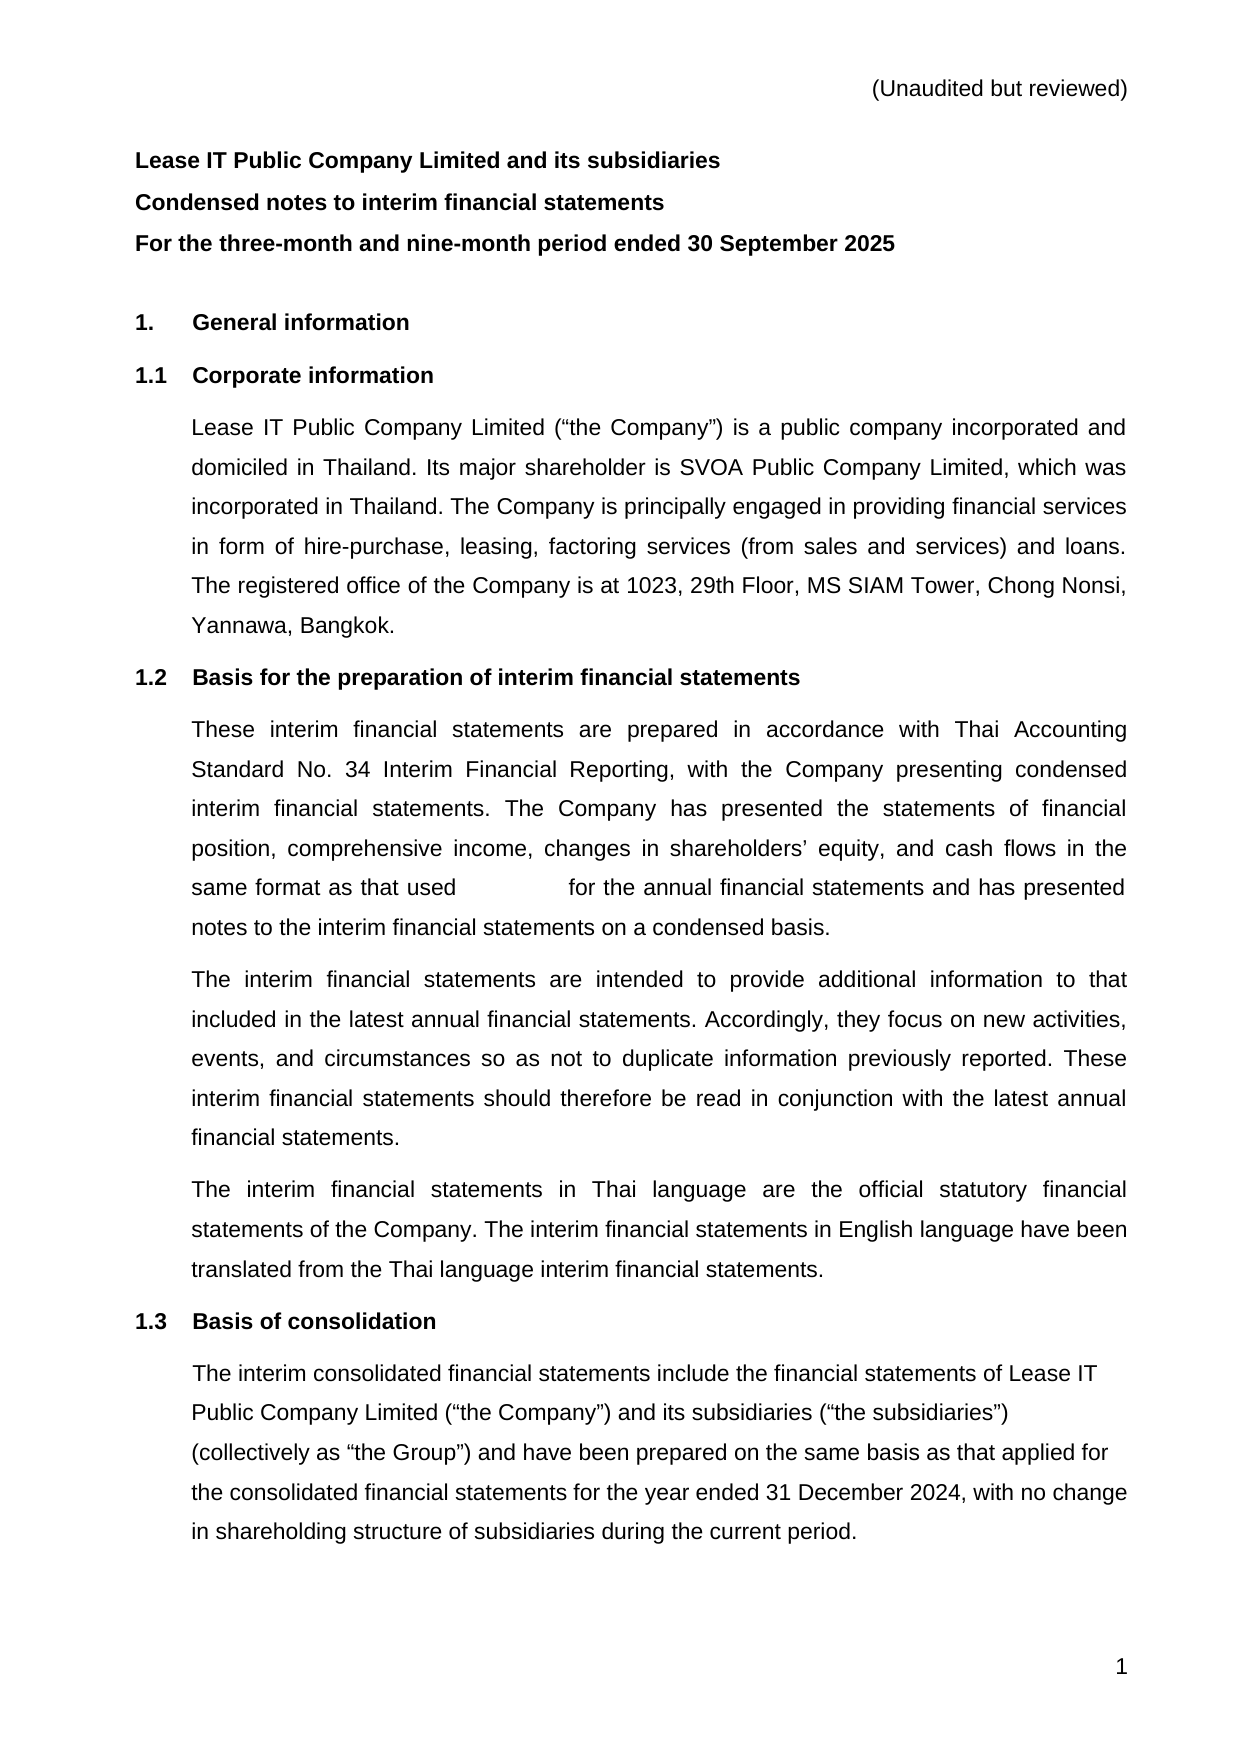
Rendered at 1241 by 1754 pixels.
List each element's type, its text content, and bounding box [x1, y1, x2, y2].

text The interim financial statements are intended to provide additional information to that included in the latest annual financial statements. Accordingly, they focus on new activities, events, and circumstances so as not to duplicate information previously reported. These interim financial statements should therefore be read in conjunction with the latest annual financial statements. [191, 956, 1128, 1154]
text 1.1 Corporate information [135, 352, 1128, 391]
text Lease IT Public Company Limited (“the Company”) is a public company incorporated and domiciled in Thailand. Its major shareholder is SVOA Public Company Limited, which was incorporated in Thailand. The Company is principally engaged in providing financial services in form of hire-purchase, leasing, factoring services (from sales and services) and loans. The registered office of the Company is at 1023, 29th Floor, MS SIAM Tower, Chong Nonsi, Yannawa, Bangkok. [135, 404, 1128, 641]
text The interim consolidated financial statements include the financial statements of Lease IT Public Company Limited (“the Company”) and its subsidiaries (“the subsidiaries”) (collectively as “the Group”) and have been prepared on the same basis as that applied for the consolidated financial statements for the year ended 31 December 2024, with no change in shareholding structure of subsidiaries during the current period. [191, 1349, 1128, 1547]
text 1.2 Basis for the preparation of interim financial statements [135, 654, 1128, 693]
text 1. General information [135, 297, 1128, 339]
text 1.3 Basis of consolidation [135, 1297, 1128, 1337]
text The interim financial statements in Thai language are the official statutory financial statements of the Company. The interim financial statements in English language have been translated from the Thai language interim financial statements. [191, 1166, 1128, 1285]
text These interim financial statements are prepared in accordance with Thai Accounting Standard No. 34 Interim Financial Reporting, with the Company presenting condensed interim financial statements. The Company has presented the statements of financial position, comprehensive income, changes in shareholders’ equity, and cash flows in the same format as that used for the annual financial statements and has presented notes to the interim financial statements on a condensed basis. [191, 706, 1128, 943]
text Condensed notes to interim financial statements [135, 177, 1128, 218]
text For the three-month and nine-month period ended 30 September 2025 [135, 218, 1128, 260]
text Lease IT Public Company Limited and its subsidiaries [135, 135, 1128, 177]
